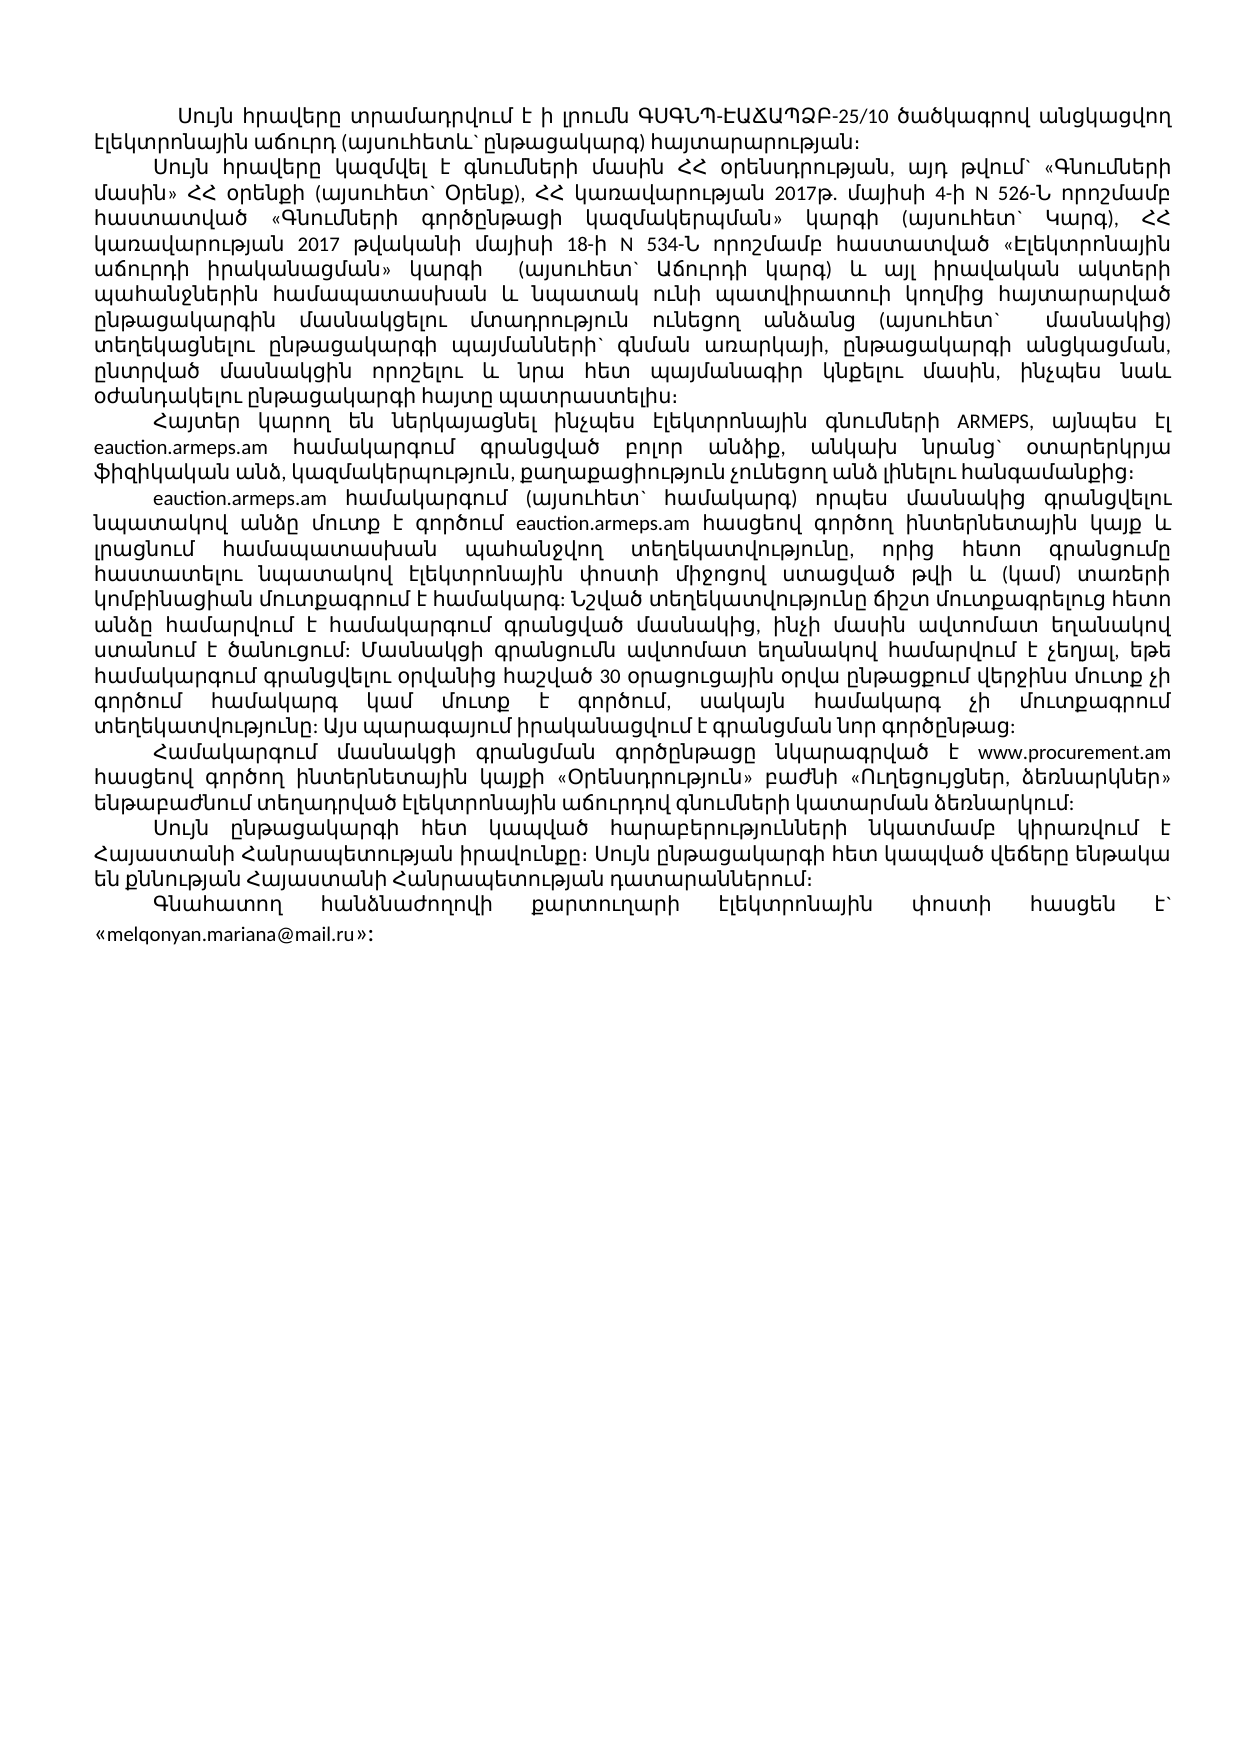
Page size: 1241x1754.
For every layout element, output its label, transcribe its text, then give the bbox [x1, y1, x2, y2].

text Սույն հրավերը տրամադրվում է ի լրումն ԳՍԳՆՊ-ԷԱՃԱՊՁԲ-25/10 ծածկագրով անցկացվող էլեկտրոնային աճուրդ (այսուհետև` ընթացակարգ) հայտարարության։ [94, 104, 1171, 154]
text eauction.armeps.am համակարգում (այսուհետ` համակարգ) որպես մասնակից գրանցվելու նպատակով անձը մուտք է գործում eauction.armeps.am հասցեով գործող ինտերնետային կայք և լրացնում համապատասխան պահանջվող տեղեկատվությունը, որից հետո գրանցումը հաստատելու նպատակով էլեկտրոնային փոստի միջոցով ստացված թվի և (կամ) տառերի կոմբինացիան մուտքագրում է համակարգ: Նշված տեղեկատվությունը ճիշտ մուտքագրելուց հետո անձը համարվում է համակարգում գրանցված մասնակից, ինչի մասին ավտոմատ եղանակով ստանում է ծանուցում: Մասնակցի գրանցումն ավտոմատ եղանակով համարվում է չեղյալ, եթե համակարգում գրանցվելու օրվանից հաշված 30 օրացուցային օրվա ընթացքում վերջինս մուտք չի գործում համակարգ կամ մուտք է գործում, սակայն համակարգ չի մուտքագրում տեղեկատվությունը: Այս պարագայում իրականացվում է գրանցման նոր գործընթաց: [94, 485, 1171, 739]
text Սույն ընթացակարգի հետ կապված հարաբերությունների նկատմամբ կիրառվում է Հայաստանի Հանրապետության իրավունքը։ Սույն ընթացակարգի հետ կապված վեճերը ենթակա են քննության Հայաստանի Հանրապետության դատարաններում։ [94, 815, 1171, 892]
text Հայտեր կարող են ներկայացնել ինչպես էլեկտրոնային գնումների ARMEPS, այնպես էլ eauction.armeps.am համակարգում գրանցված բոլոր անձիք, անկախ նրանց` օտարերկրյա ֆիզիկական անձ, կազմակերպություն, քաղաքացիություն չունեցող անձ լինելու հանգամանքից։ [94, 409, 1171, 485]
text Համակարգում մասնակցի գրանցման գործընթացը նկարագրված է www.procurement.am հասցեով գործող ինտերնետային կայքի «Օրենսդրություն» բաժնի «Ուղեցույցներ, ձեռնարկներ» ենթաբաժնում տեղադրված էլեկտրոնային աճուրդով գնումների կատարման ձեռնարկում: [94, 739, 1171, 815]
text Գնահատող հանձնաժողովի քարտուղարի էլեկտրոնային փոստի հասցեն է` «melqonyan.mariana@mail.ru»: [94, 892, 1171, 948]
text Սույն հրավերը կազմվել է գնումների մասին ՀՀ օրենսդրության, այդ թվում` «Գնումների մասին» ՀՀ օրենքի (այսուհետ` Օրենք), ՀՀ կառավարության 2017թ. մայիսի 4-ի N 526-Ն որոշմամբ հաստատված «Գնումների գործընթացի կազմակերպման» կարգի (այսուհետ` Կարգ), ՀՀ կառավարության 2017 թվականի մայիսի 18-ի N 534-Ն որոշմամբ հաստատված «Էլեկտրոնային աճուրդի իրականացման» կարգի (այսուհետ` Աճուրդի կարգ) և այլ իրավական ակտերի պահանջներին համապատասխան և նպատակ ունի պատվիրատուի կողմից հայտարարված ընթացակարգին մասնակցելու մտադրություն ունեցող անձանց (այսուհետ` մասնակից) տեղեկացնելու ընթացակարգի պայմանների` գնման առարկայի, ընթացակարգի անցկացման, ընտրված մասնակցին որոշելու և նրա հետ պայմանագիր կնքելու մասին, ինչպես նաև օժանդակելու ընթացակարգի հայտը պատրաստելիս։ [94, 154, 1171, 409]
